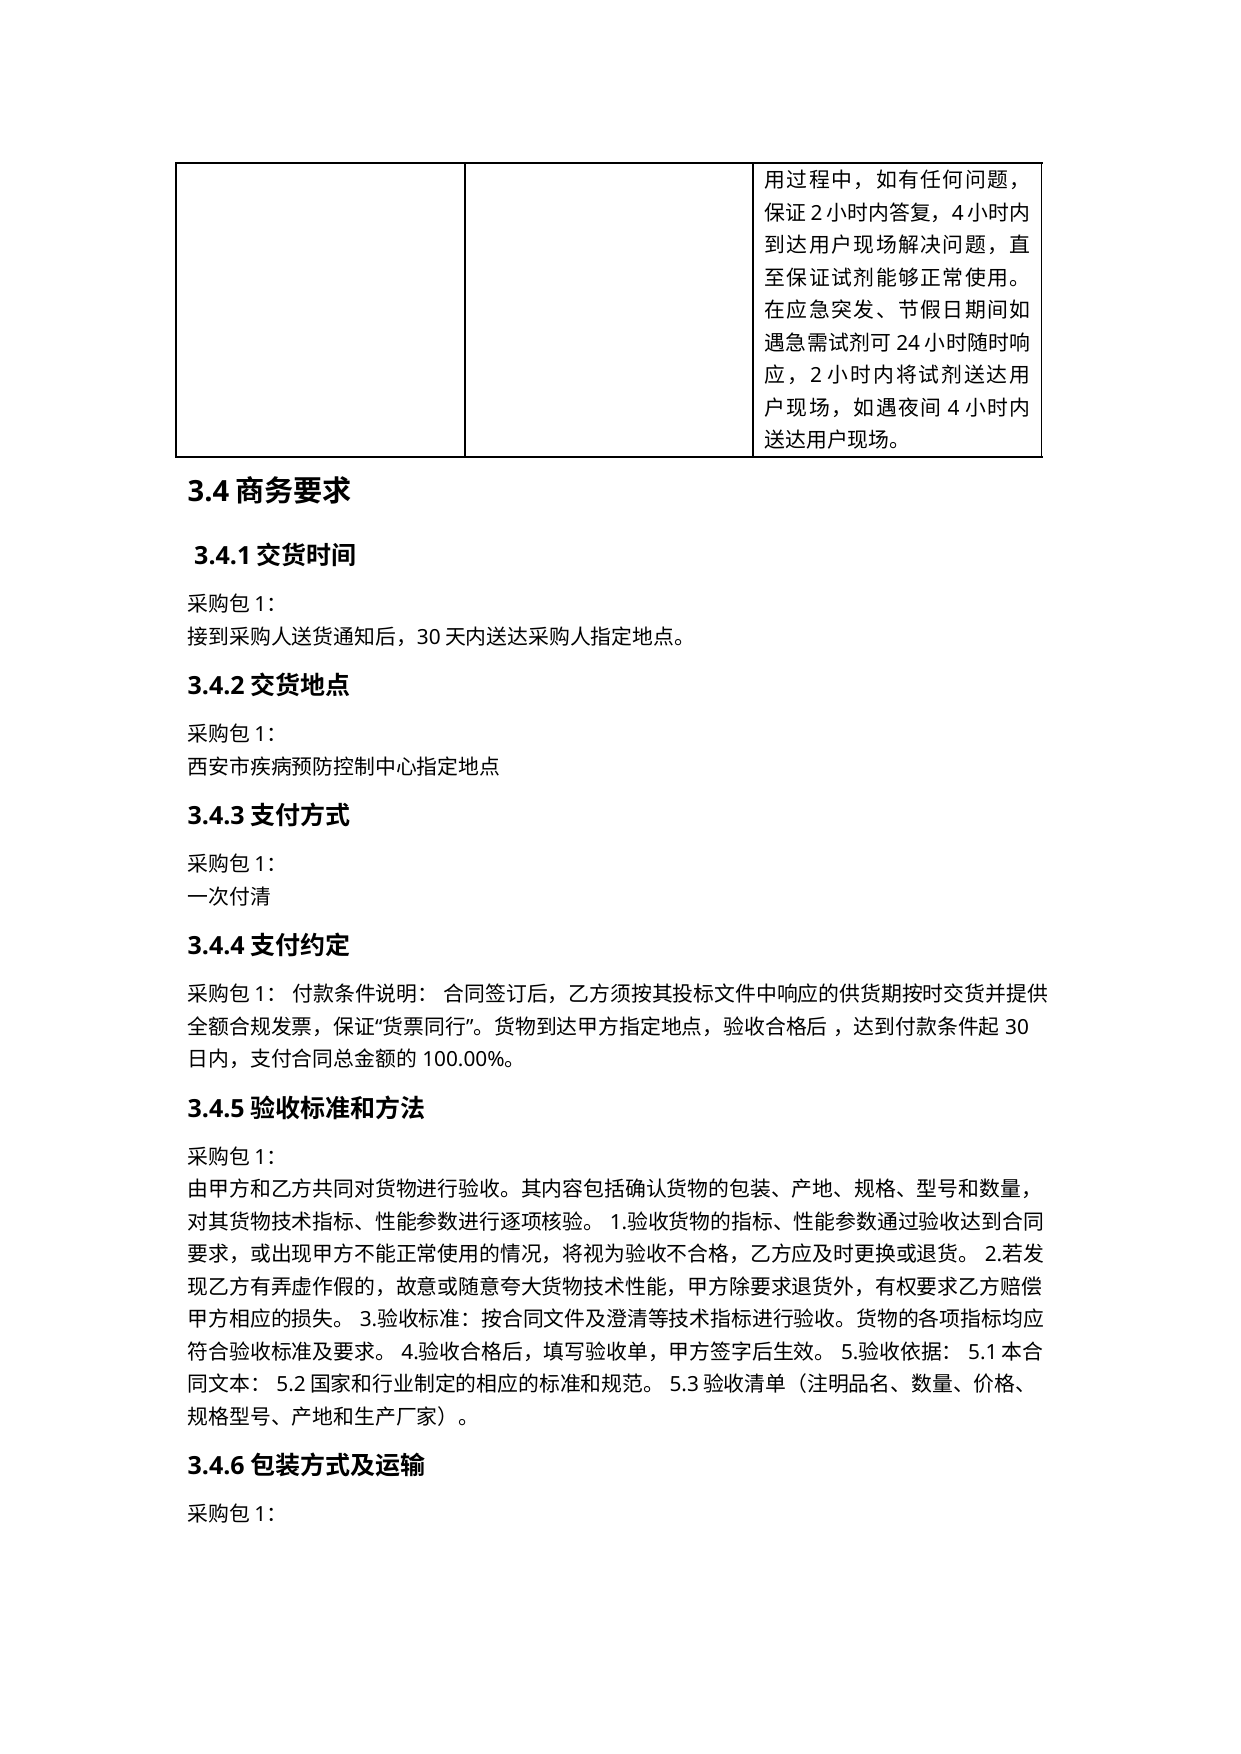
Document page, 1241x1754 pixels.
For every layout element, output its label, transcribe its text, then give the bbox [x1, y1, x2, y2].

text 采购包1： [187, 1498, 1053, 1530]
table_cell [754, 164, 1041, 456]
text 3.4.4支付约定 [187, 913, 1053, 978]
text 采购包1： [187, 588, 1053, 620]
text 采购包1： [187, 718, 1053, 750]
text 3.4.2交货地点 [187, 653, 1053, 718]
text 采购包1： [187, 1140, 1053, 1173]
text 由甲方和乙方共同对货物进行验收。其内容包括确认货物的包装、产地、规格、型号和数量，对其货物技术指标、性能参数进行逐项核验。 1.验收货物的指标、性能参数通过验收达到合同要求，或出现甲方不能正常使用的情况，将视为验收不合格，乙方应及时更换或退货。 2.若发现乙方有弄虚作假的，故意或随意夸大货物技术性能，甲方除要求退货外，有权要求乙方赔偿甲方相应的损失。 3.验收标准：按合同文件及澄清等技术指标进行验收。货物的各项指标均应符合验收标准及要求。 4.验收合格后，填写验收单，甲方签字后生效。 5.验收依据： 5.1本合同文本： 5.2国家和行业制定的相应的标准和规范。 5.3验收清单（注明品名、数量、价格、规格型号、产地和生产厂家）。 [187, 1173, 1053, 1433]
text 采购包1： [187, 848, 1053, 880]
text 接到采购人送货通知后，30天内送达采购人指定地点。 [187, 620, 1053, 653]
table_cell [466, 164, 752, 456]
table_cell 2 [177, 164, 464, 456]
text 采购包1： 付款条件说明： 合同签订后，乙方须按其投标文件中响应的供货期按时交货并提供全额合规发票，保证“货票同行”。货物到达甲方指定地点，验收合格后 ，达到付款条件起 30 日内，支付合同总金额的 100.00%。 [187, 978, 1053, 1075]
text 3.4商务要求 [187, 458, 1053, 523]
text 3.4.6包装方式及运输 [187, 1433, 1053, 1498]
text 3.4.3支付方式 [187, 783, 1053, 848]
text 一次付清 [187, 880, 1053, 913]
text 3.4.5验收标准和方法 [187, 1075, 1053, 1140]
text 3.4.1交货时间 [187, 523, 1053, 588]
text 西安市疾病预防控制中心指定地点 [187, 750, 1053, 783]
